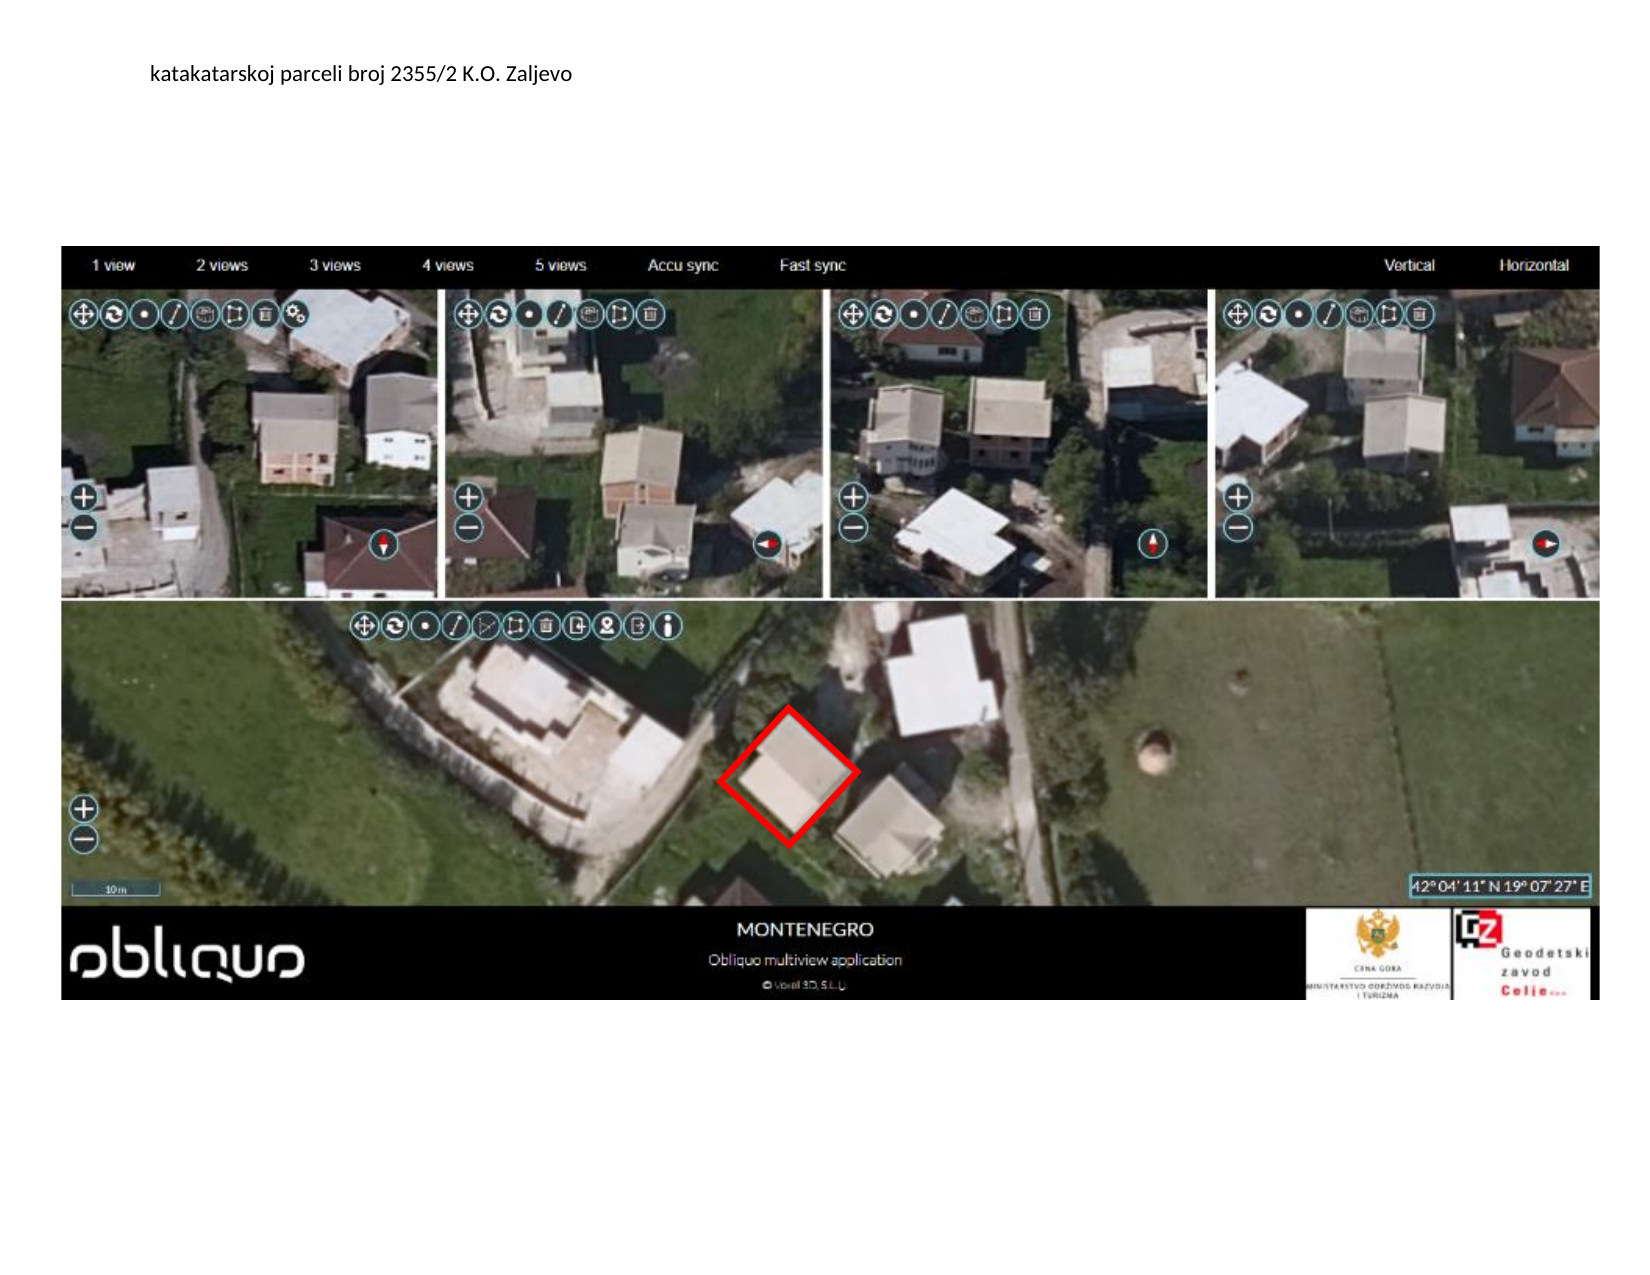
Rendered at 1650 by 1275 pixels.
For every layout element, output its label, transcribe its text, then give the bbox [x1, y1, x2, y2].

text katakatarskoj parceli broj 2355/2 K.O. Zaljevo [150, 59, 1500, 87]
picture [61, 246, 1600, 1000]
